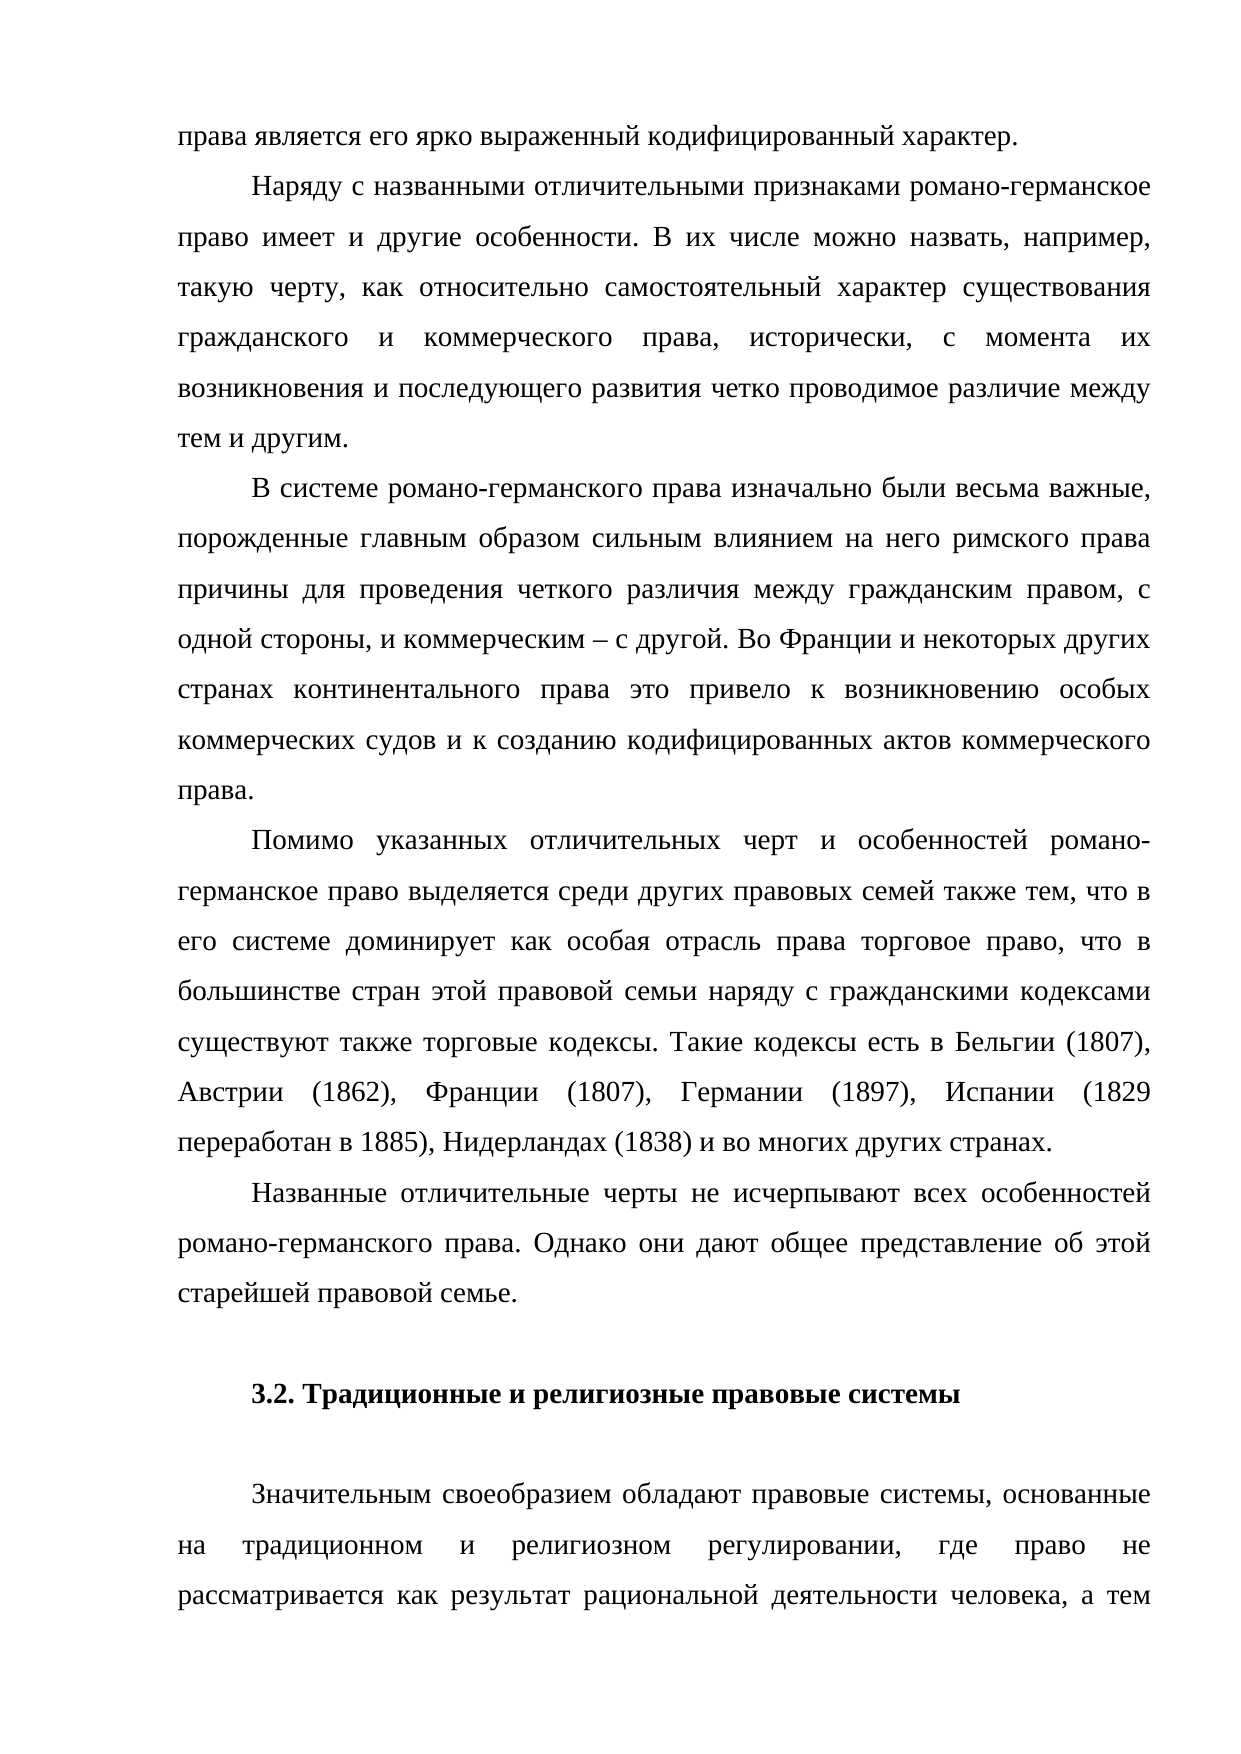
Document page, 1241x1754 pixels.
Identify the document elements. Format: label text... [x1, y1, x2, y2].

text Наряду с названными отличительными признаками романо-германское право имеет и другие особенности. В их числе можно назвать, например, такую черту, как относительно самостоятельный характер существования гражданского и коммерческого права, исторически, с момента их возникновения и последующего развития четко проводимое различие между тем и другим. [177, 168, 1152, 453]
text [177, 1477, 1152, 1611]
text 3.2. Традиционные и религиозные правовые системы [177, 1376, 1152, 1409]
text Названные отличительные черты не исчерпывают всех особенностей романо-германского права. Однако они дают общее представление об этой старейшей правовой семье. [177, 1175, 1152, 1309]
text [177, 118, 1152, 152]
text В системе романо-германского права изначально были весьма важные, порожденные главным образом сильным влиянием на него римского права причины для проведения четкого различия между гражданским правом, с одной стороны, и коммерческим – с другой. Во Франции и некоторых других странах континентального права это привело к возникновению особых коммерческих судов и к созданию кодифицированных актов коммерческого пpaвa. [177, 470, 1152, 806]
text Помимо указанных отличительных черт и особенностей романо-германское право выделяется среди других правовых семей также тем, что в его системе доминирует как особая отрасль права торговое право, что в большинстве стран этой правовой семьи наряду с гражданскими кодексами существуют также торговые кодексы. Такие кодексы есть в Бельгии (1807), Австрии (1862), Франции (1807), Германии (1897), Испании (1829 переработан в 1885), Нидерландах (1838) и во многих других странах. [177, 822, 1152, 1158]
